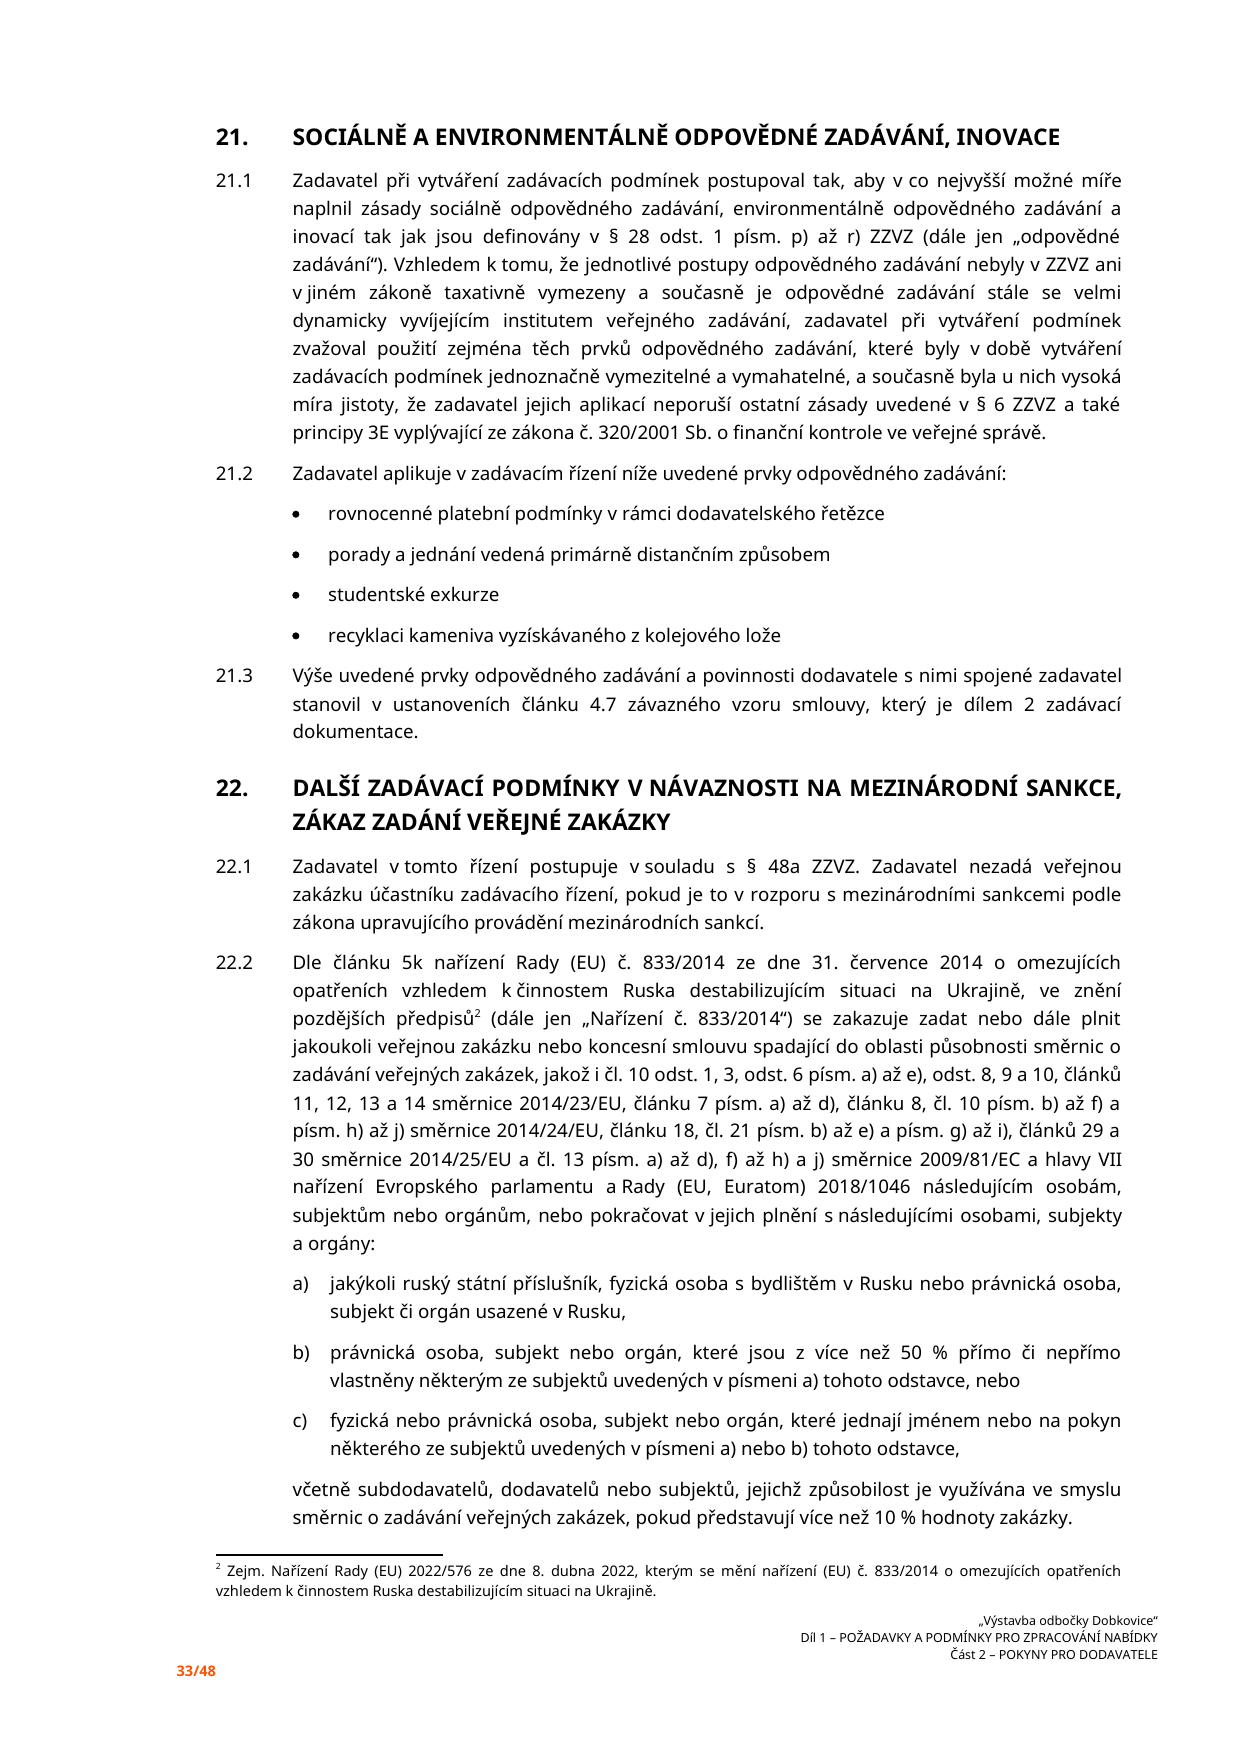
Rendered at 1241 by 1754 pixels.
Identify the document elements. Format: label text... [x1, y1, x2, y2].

text Další zadávací podmínky v návaznosti na MEZINÁRODNÍ sankce, zákaz zadání veřejné zakázky [216, 772, 1122, 837]
list včetně subdodavatelů, dodavatelů nebo subjektů, jejichž způsobilost je využívána ve smyslu směrnic o zadávání veřejných zakázek, pokud představují více než 10 % hodnoty zakázky. [292, 1476, 1122, 1529]
text studentské exkurze [292, 582, 1122, 607]
text rovnocenné platební podmínky v rámci dodavatelského řetězce [292, 501, 1122, 526]
text porady a jednání vedená primárně distančním způsobem [292, 541, 1122, 567]
list jakýkoli ruský státní příslušník, fyzická osoba s bydlištěm v Rusku nebo právnická osoba, subjekt či orgán usazené v Rusku, [292, 1270, 1122, 1324]
text Výše uvedené prvky odpovědného zadávání a povinnosti dodavatele s nimi spojené zadavatel stanovil v ustanoveních článku 4.7 závazného vzoru smlouvy, který je dílem 2 zadávací dokumentace. [216, 663, 1122, 744]
text recyklaci kameniva vyzískávaného z kolejového lože [292, 622, 1122, 648]
text Zadavatel v tomto řízení postupuje v souladu s § 48a ZZVZ. Zadavatel nezadá veřejnou zakázku účastníku zadávacího řízení, pokud je to v rozporu s mezinárodními sankcemi podle zákona upravujícího provádění mezinárodních sankcí. [216, 853, 1122, 935]
text SOCIÁLNĚ A ENVIRONMENTÁLNĚ ODPOVĚDNÉ ZADÁVÁNÍ, INOVACE [216, 121, 1122, 152]
text Zadavatel aplikuje v zadávacím řízení níže uvedené prvky odpovědného zadávání: [216, 460, 1122, 486]
text Zadavatel při vytváření zadávacích podmínek postupoval tak, aby v co nejvyšší možné míře naplnil zásady sociálně odpovědného zadávání, environmentálně odpovědného zadávání a inovací tak jak jsou definovány v § 28 odst. 1 písm. p) až r) ZZVZ (dále jen „odpovědné zadávání“). Vzhledem k tomu, že jednotlivé postupy odpovědného zadávání nebyly v ZZVZ ani v jiném zákoně taxativně vymezeny a současně je odpovědné zadávání stále se velmi dynamicky vyvíjejícím institutem veřejného zadávání, zadavatel při vytváření podmínek zvažoval použití zejména těch prvků odpovědného zadávání, které byly v době vytváření zadávacích podmínek jednoznačně vymezitelné a vymahatelné, a současně byla u nich vysoká míra jistoty, že zadavatel jejich aplikací neporuší ostatní zásady uvedené v § 6 ZZVZ a také principy 3E vyplývající ze zákona č. 320/2001 Sb. o finanční kontrole ve veřejné správě. [216, 167, 1122, 445]
list fyzická nebo právnická osoba, subjekt nebo orgán, které jednají jménem nebo na pokyn některého ze subjektů uvedených v písmeni a) nebo b) tohoto odstavce, [292, 1407, 1122, 1461]
text Dle článku 5k nařízení Rady (EU) č. 833/2014 ze dne 31. července 2014 o omezujících opatřeních vzhledem k činnostem Ruska destabilizujícím situaci na Ukrajině, ve znění pozdějších předpisů (dále jen „Nařízení č. 833/2014“) se zakazuje zadat nebo dále plnit jakoukoli veřejnou zakázku nebo koncesní smlouvu spadající do oblasti působnosti směrnic o zadávání veřejných zakázek, jakož i čl. 10 odst. 1, 3, odst. 6 písm. a) až e), odst. 8, 9 a 10, článků 11, 12, 13 a 14 směrnice 2014/23/EU, článku 7 písm. a) až d), článku 8, čl. 10 písm. b) až f) a písm. h) až j) směrnice 2014/24/EU, článku 18, čl. 21 písm. b) až e) a písm. g) až i), článků 29 a 30 směrnice 2014/25/EU a čl. 13 písm. a) až d), f) až h) a j) směrnice 2009/81/EC a hlavy VII nařízení Evropského parlamentu a Rady (EU, Euratom) 2018/1046 následujícím osobám, subjektům nebo orgánům, nebo pokračovat v jejich plnění s následujícími osobami, subjekty a orgány: [216, 950, 1122, 1255]
list právnická osoba, subjekt nebo orgán, které jsou z více než 50 % přímo či nepřímo vlastněny některým ze subjektů uvedených v písmeni a) tohoto odstavce, nebo [292, 1339, 1122, 1392]
